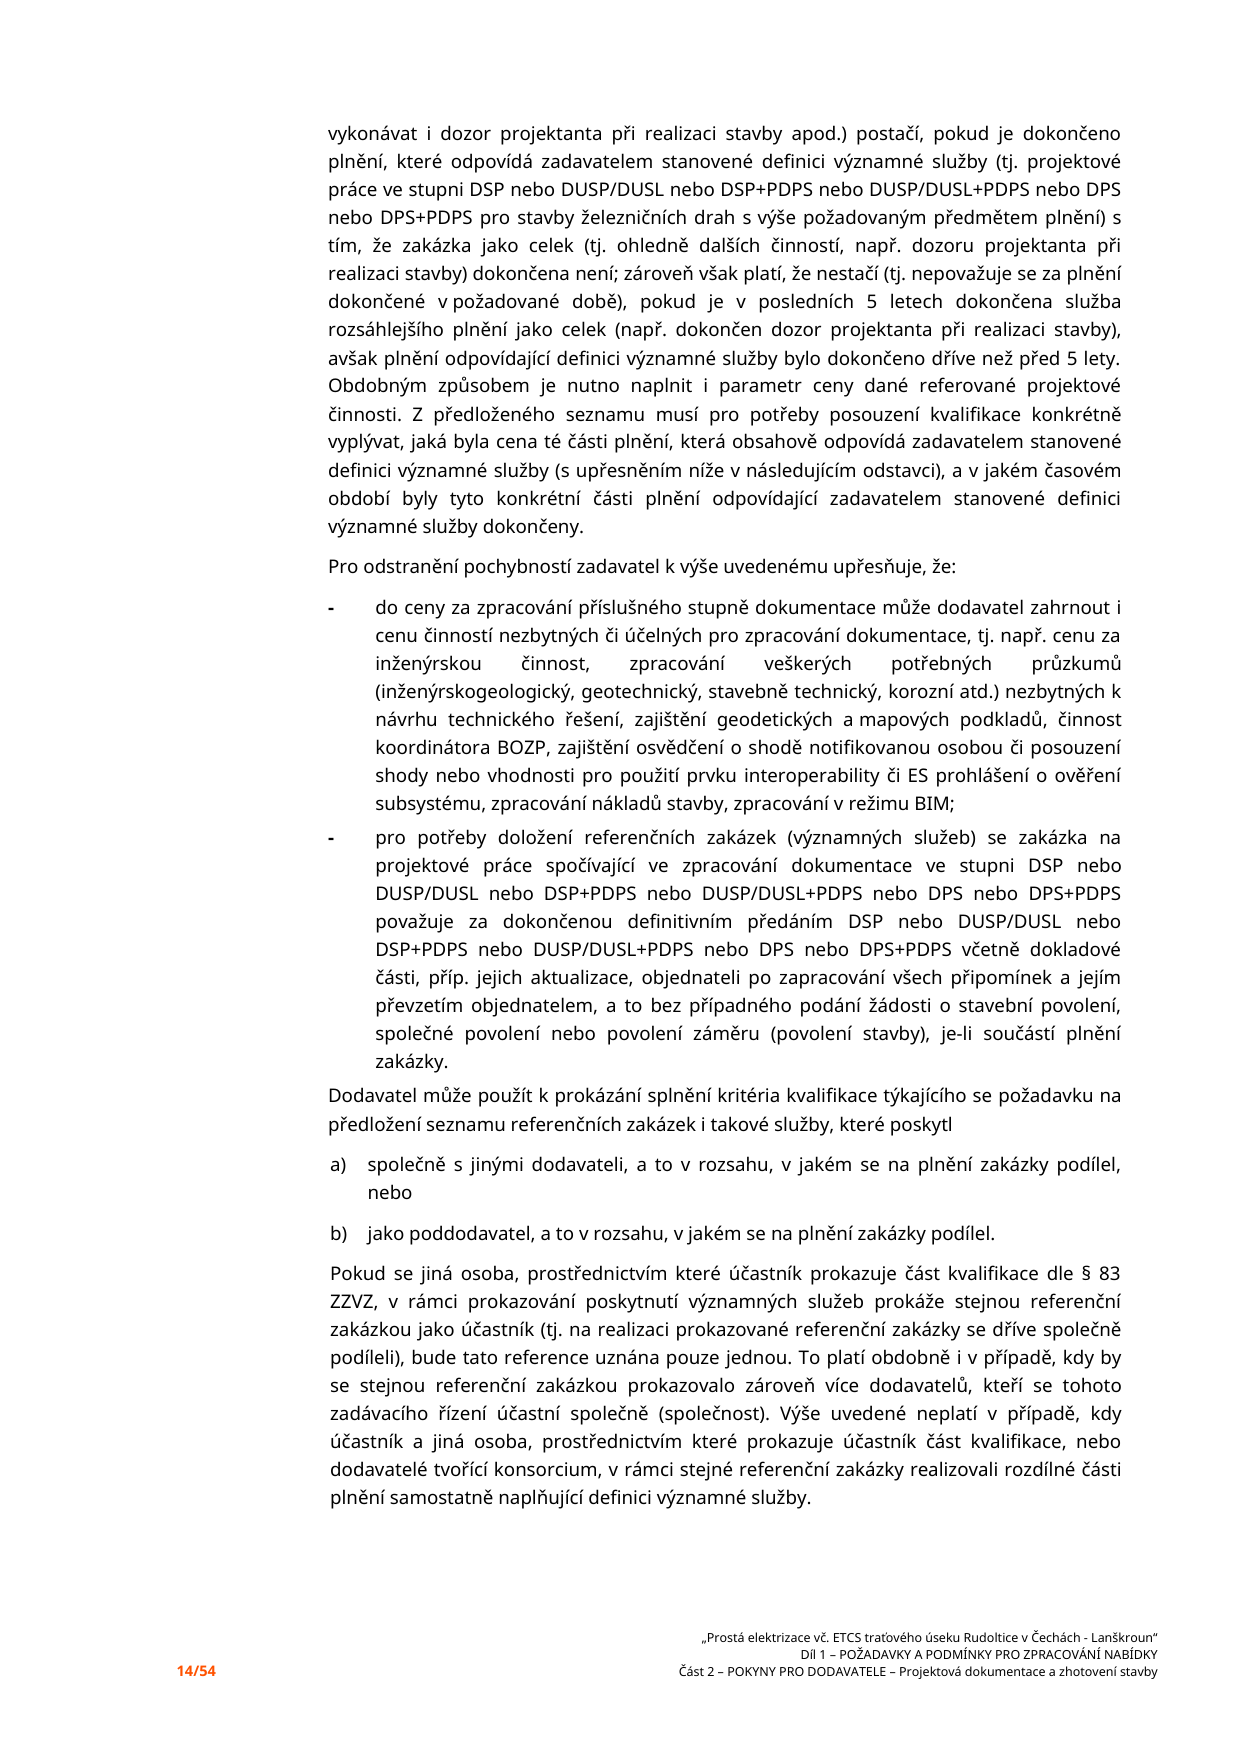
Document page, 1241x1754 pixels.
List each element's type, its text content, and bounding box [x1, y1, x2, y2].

text Pokud se jiná osoba, prostřednictvím které účastník prokazuje část kvalifikace dle § 83 ZZVZ, v rámci prokazování poskytnutí významných služeb prokáže stejnou referenční zakázkou jako účastník (tj. na realizaci prokazované referenční zakázky se dříve společně podíleli), bude tato reference uznána pouze jednou. To platí obdobně i v případě, kdy by se stejnou referenční zakázkou prokazovalo zároveň více dodavatelů, kteří se tohoto zadávacího řízení účastní společně (společnost). Výše uvedené neplatí v případě, kdy účastník a jiná osoba, prostřednictvím které prokazuje účastník část kvalifikace, nebo dodavatelé tvořící konsorcium, v rámci stejné referenční zakázky realizovali rozdílné části plnění samostatně naplňující definici významné služby. [330, 1260, 1122, 1510]
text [328, 121, 1122, 538]
text do ceny za zpracování příslušného stupně dokumentace může dodavatel zahrnout i cenu činností nezbytných či účelných pro zpracování dokumentace, tj. např. cenu za inženýrskou činnost, zpracování veškerých potřebných průzkumů (inženýrskogeologický, geotechnický, stavebně technický, korozní atd.) nezbytných k návrhu technického řešení, zajištění geodetických a mapových podkladů, činnost koordinátora BOZP, zajištění osvědčení o shodě notifikovanou osobou či posouzení shody nebo vhodnosti pro použití prvku interoperability či ES prohlášení o ověření subsystému, zpracování nákladů stavby, zpracování v režimu BIM; [328, 594, 1122, 816]
text pro potřeby doložení referenčních zakázek (významných služeb) se zakázka na projektové práce spočívající ve zpracování dokumentace ve stupni DSP nebo DUSP/DUSL nebo DSP+PDPS nebo DUSP/DUSL+PDPS nebo DPS nebo DPS+PDPS považuje za dokončenou definitivním předáním DSP nebo DUSP/DUSL nebo DSP+PDPS nebo DUSP/DUSL+PDPS nebo DPS nebo DPS+PDPS včetně dokladové části, příp. jejich aktualizace, objednateli po zapracování všech připomínek a jejím převzetím objednatelem, a to bez případného podání žádosti o stavební povolení, společné povolení nebo povolení záměru (povolení stavby), je-li součástí plnění zakázky. [328, 824, 1122, 1074]
text Pro odstranění pochybností zadavatel k výše uvedenému upřesňuje, že: [328, 553, 1122, 579]
list společně s jinými dodavateli, a to v rozsahu, v jakém se na plnění zakázky podílel, nebo [330, 1151, 1122, 1205]
list jako poddodavatel, a to v rozsahu, v jakém se na plnění zakázky podílel. [330, 1220, 1122, 1245]
text Dodavatel může použít k prokázání splnění kritéria kvalifikace týkajícího se požadavku na předložení seznamu referenčních zakázek i takové služby, které poskytl [328, 1083, 1122, 1136]
